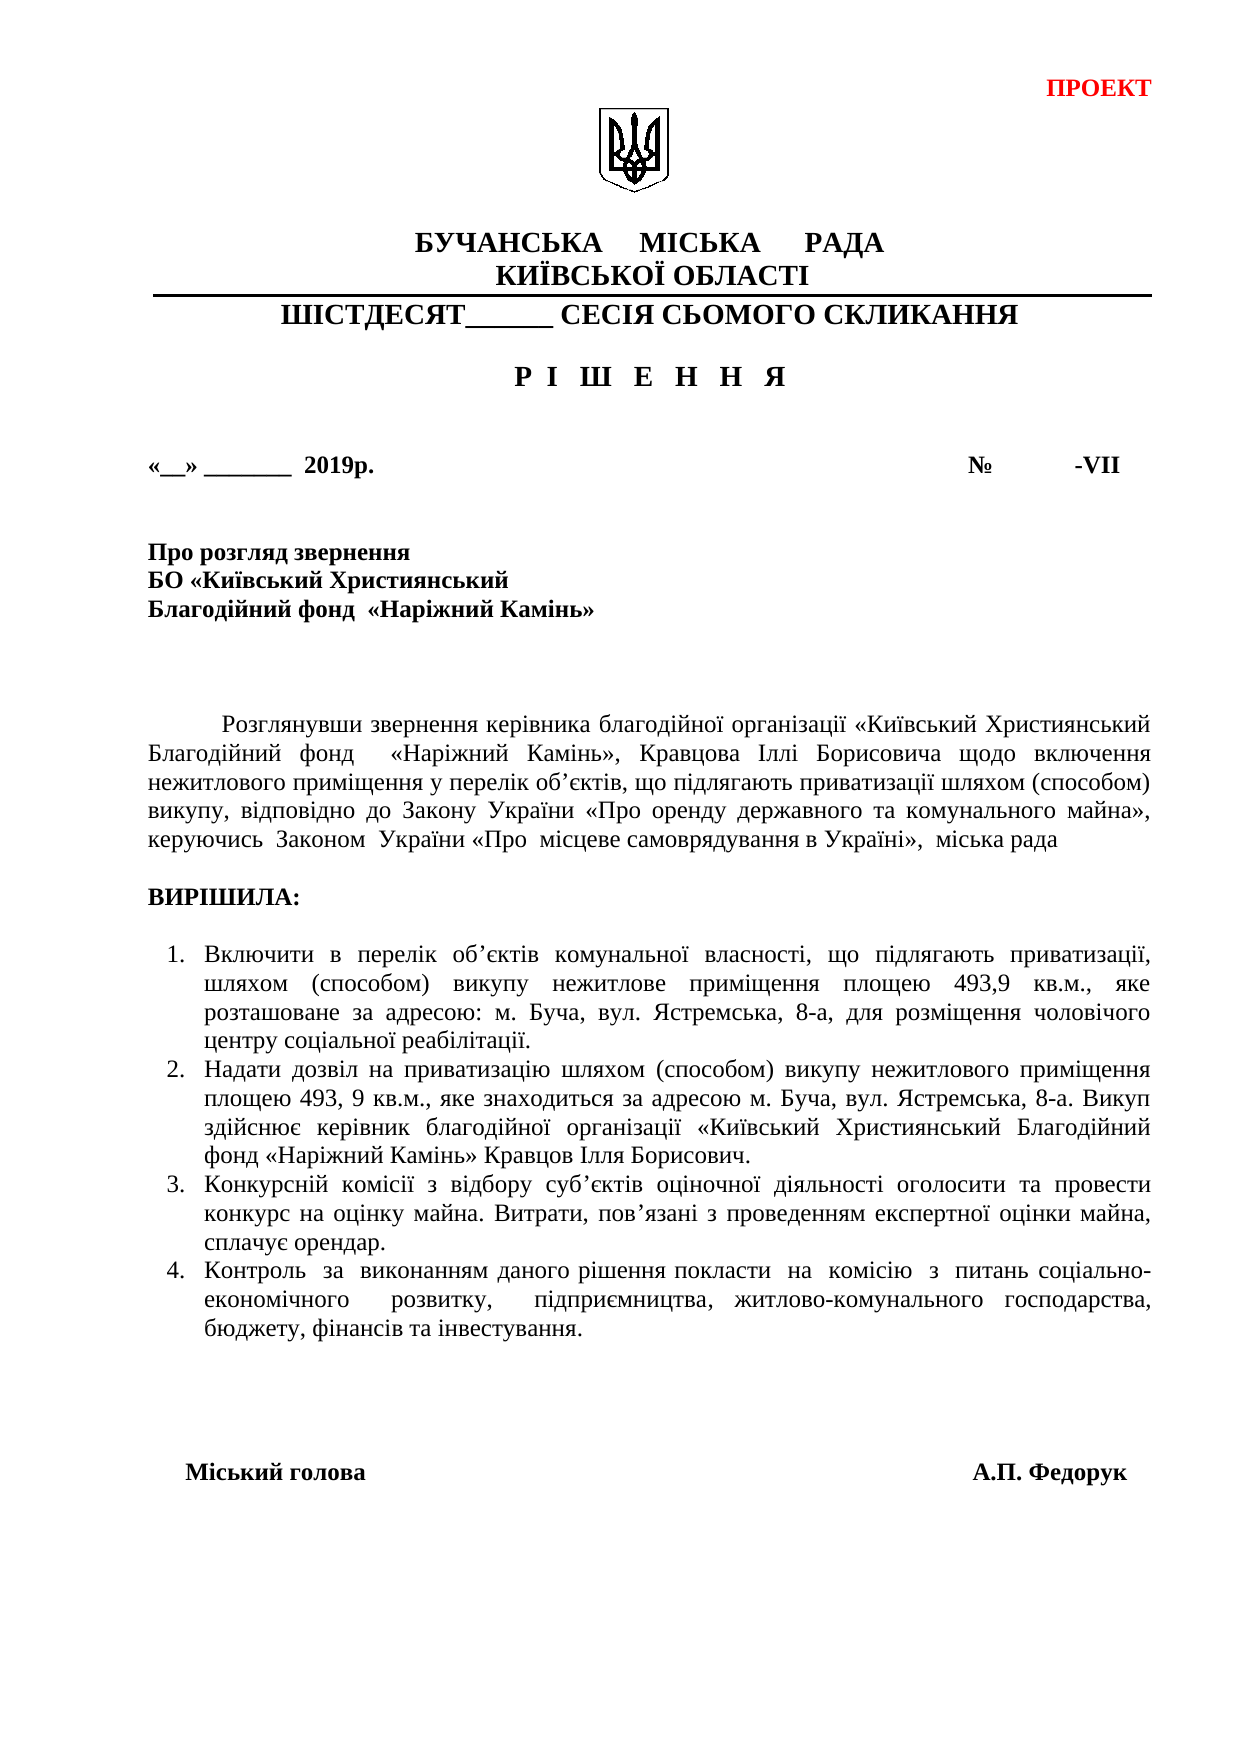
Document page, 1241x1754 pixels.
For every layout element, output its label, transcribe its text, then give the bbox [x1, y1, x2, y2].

list Включити в перелік об’єктів комунальної власності, що підлягають приватизації, шляхом (способом) викупу нежитлове приміщення площею 493,9 кв.м., яке розташоване за адресою: м. Буча, вул. Ястремська, 8-а, для розміщення чоловічого центру соціальної реабілітації. [166, 939, 1152, 1054]
text Р І Ш Е Н Н Я [148, 359, 1152, 393]
text БО «Київський Християнський [148, 566, 1152, 594]
list Надати дозвіл на приватизацію шляхом (способом) викупу нежитлового приміщення площею 493, 9 кв.м., яке знаходиться за адресою м. Буча, вул. Ястремська, 8-а. Викуп здійснює керівник благодійної організації «Київський Християнський Благодійний фонд «Наріжний Камінь» Кравцов Ілля Борисович. [166, 1054, 1152, 1169]
text Благодійний фонд «Наріжний Камінь» [148, 594, 1152, 623]
text ШІСТДЕСЯТ______ СЕСІЯ СЬОМОГО СКЛИКАННЯ [148, 297, 1152, 331]
text Розглянувши звернення керівника благодійної організації «Київський Християнський Благодійний фонд «Наріжний Камінь», Кравцова Іллі Борисовича щодо включення нежитлового приміщення у перелік об’єктів, що підлягають приватизації шляхом (способом) викупу, відповідно до Закону України «Про оренду державного та комунального майна», керуючись Законом України «Про місцеве самоврядування в Україні», міська рада [148, 709, 1152, 853]
list Конкурсній комісії з відбору суб’єктів оціночної діяльності оголосити та провести конкурс на оцінку майна. Витрати, пов’язані з проведенням експертної оцінки майна, сплачує орендар. [166, 1169, 1152, 1256]
text ПРОЕКТ [185, 73, 1152, 102]
text Про розгляд звернення [148, 537, 1152, 566]
text КИЇВСЬКОЇ ОБЛАСТІ [153, 258, 1152, 294]
text Міський голова А.П. Федорук [185, 1457, 1152, 1486]
list Контроль за виконанням даного рішення покласти на комісію з питань соціально-економічного розвитку, підприємництва, житлово-комунального господарства, бюджету, фінансів та інвестування. [166, 1256, 1152, 1342]
text БУЧАНСЬКА МІСЬКА РАДА [148, 225, 1152, 258]
text «__» _______ 2019р. № -VII [148, 451, 1152, 479]
text ВИРІШИЛА: [148, 882, 1152, 911]
